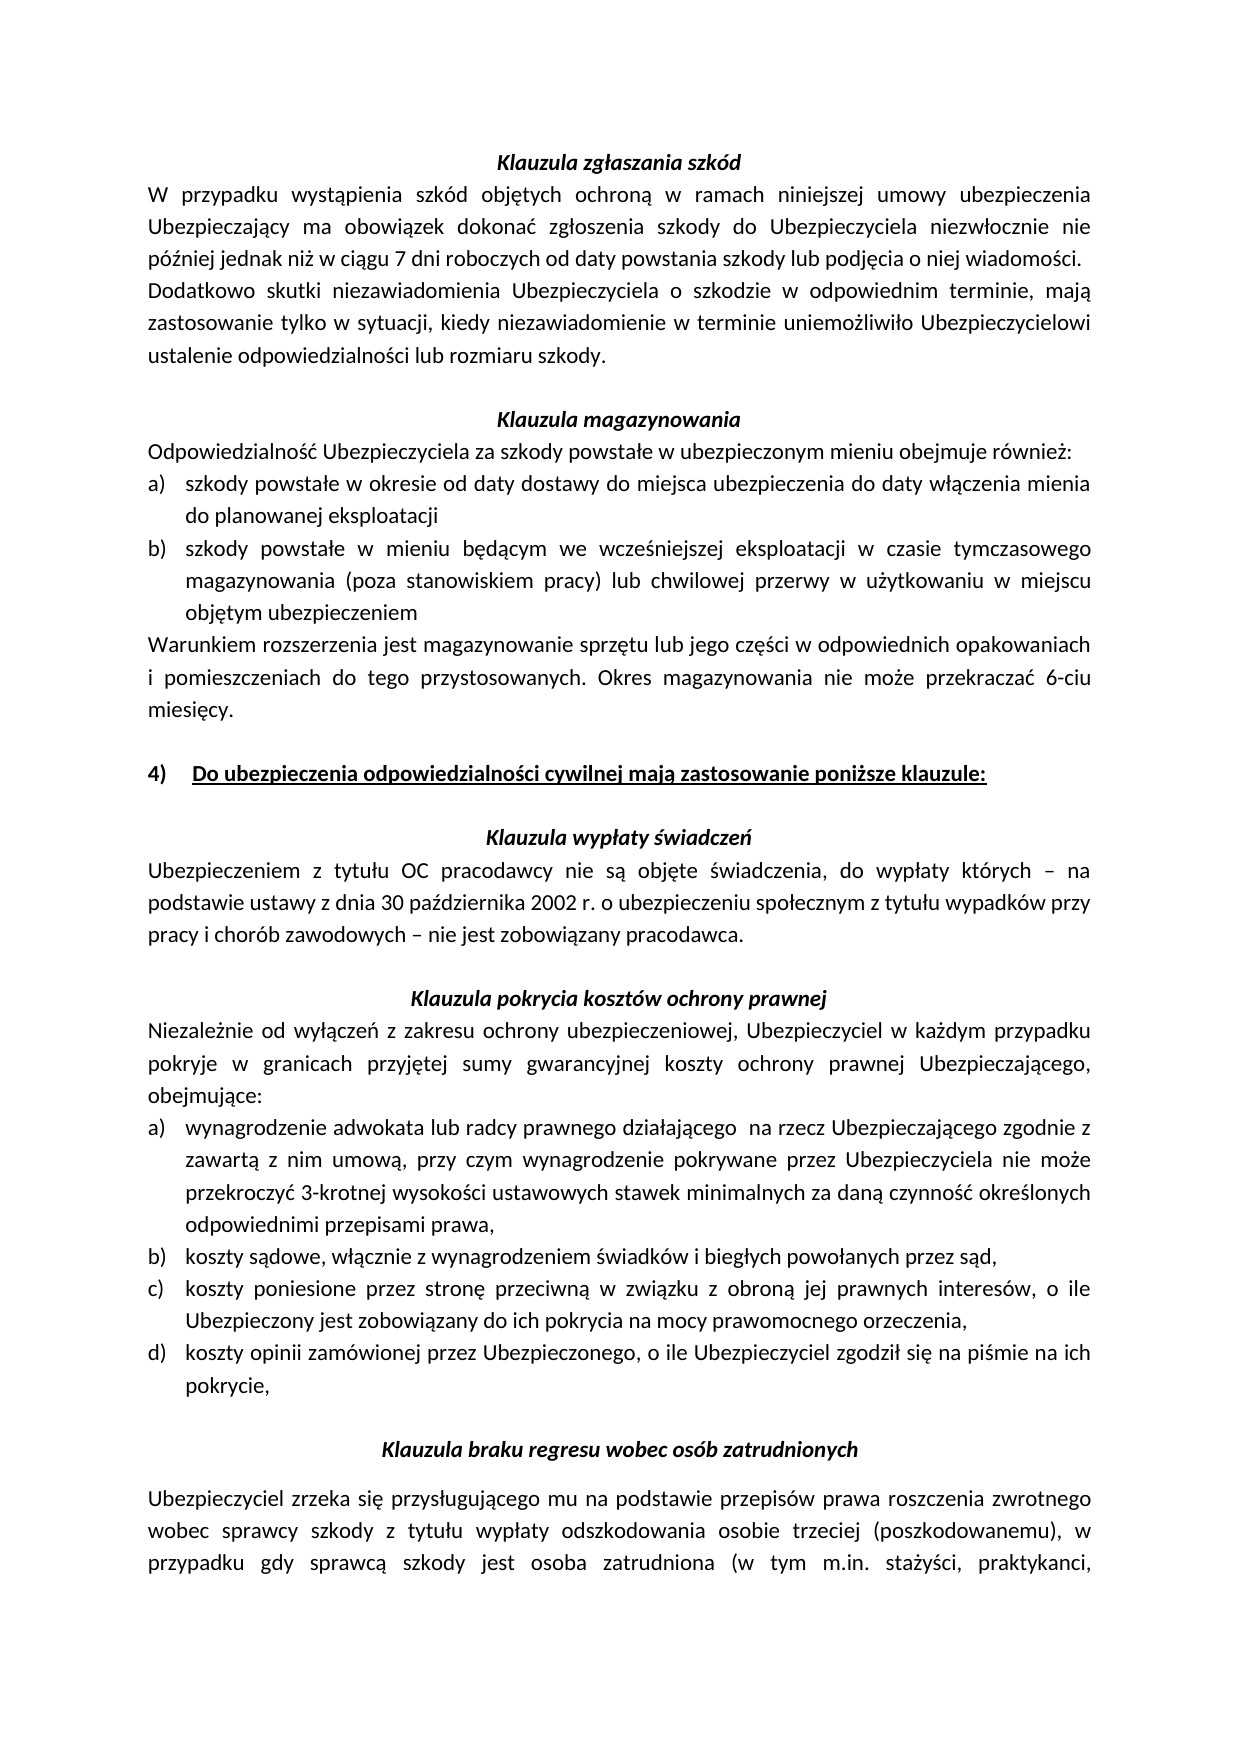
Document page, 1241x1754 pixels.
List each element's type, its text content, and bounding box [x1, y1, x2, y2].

text W przypadku wystąpienia szkód objętych ochroną w ramach niniejszej umowy ubezpieczenia Ubezpieczający ma obowiązek dokonać zgłoszenia szkody do Ubezpieczyciela niezwłocznie nie później jednak niż w ciągu 7 dni roboczych od daty powstania szkody lub podjęcia o niej wiadomości. [148, 180, 1093, 272]
text Klauzula magazynowania [148, 405, 1093, 433]
text Klauzula braku regresu wobec osób zatrudnionych [148, 1435, 1093, 1463]
list Do ubezpieczenia odpowiedzialności cywilnej mają zastosowanie poniższe klauzule: [148, 759, 1093, 787]
list koszty opinii zamówionej przez Ubezpieczonego, o ile Ubezpieczyciel zgodził się na piśmie na ich pokrycie, [148, 1338, 1093, 1399]
list szkody powstałe w mieniu będącym we wcześniejszej eksploatacji w czasie tymczasowego magazynowania (poza stanowiskiem pracy) lub chwilowej przerwy w użytkowaniu w miejscu objętym ubezpieczeniem [148, 534, 1093, 626]
text Dodatkowo skutki niezawiadomienia Ubezpieczyciela o szkodzie w odpowiednim terminie, mają zastosowanie tylko w sytuacji, kiedy niezawiadomienie w terminie uniemożliwiło Ubezpieczycielowi ustalenie odpowiedzialności lub rozmiaru szkody. [148, 276, 1093, 369]
text Odpowiedzialność Ubezpieczyciela za szkody powstałe w ubezpieczonym mieniu obejmuje również: [148, 437, 1093, 465]
list wynagrodzenie adwokata lub radcy prawnego działającego na rzecz Ubezpieczającego zgodnie z zawartą z nim umową, przy czym wynagrodzenie pokrywane przez Ubezpieczyciela nie może przekroczyć 3-krotnej wysokości ustawowych stawek minimalnych za daną czynność określonych odpowiednimi przepisami prawa, [148, 1113, 1093, 1238]
text Klauzula zgłaszania szkód [148, 148, 1093, 176]
text Klauzula pokrycia kosztów ochrony prawnej [148, 984, 1093, 1012]
list koszty poniesione przez stronę przeciwną w związku z obroną jej prawnych interesów, o ile Ubezpieczony jest zobowiązany do ich pokrycia na mocy prawomocnego orzeczenia, [148, 1274, 1093, 1334]
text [148, 1484, 1093, 1576]
text Klauzula wypłaty świadczeń [148, 823, 1093, 852]
list koszty sądowe, włącznie z wynagrodzeniem świadków i biegłych powołanych przez sąd, [148, 1242, 1093, 1270]
text Ubezpieczeniem z tytułu OC pracodawcy nie są objęte świadczenia, do wypłaty których – na podstawie ustawy z dnia 30 października 2002 r. o ubezpieczeniu społecznym z tytułu wypadków przy pracy i chorób zawodowych – nie jest zobowiązany pracodawca. [148, 856, 1093, 948]
text Niezależnie od wyłączeń z zakresu ochrony ubezpieczeniowej, Ubezpieczyciel w każdym przypadku pokryje w granicach przyjętej sumy gwarancyjnej koszty ochrony prawnej Ubezpieczającego, obejmujące: [148, 1017, 1093, 1109]
list szkody powstałe w okresie od daty dostawy do miejsca ubezpieczenia do daty włączenia mienia do planowanej eksploatacji [148, 469, 1093, 530]
text Warunkiem rozszerzenia jest magazynowanie sprzętu lub jego części w odpowiednich opakowaniach i pomieszczeniach do tego przystosowanych. Okres magazynowania nie może przekraczać 6-ciu miesięcy. [148, 630, 1093, 723]
